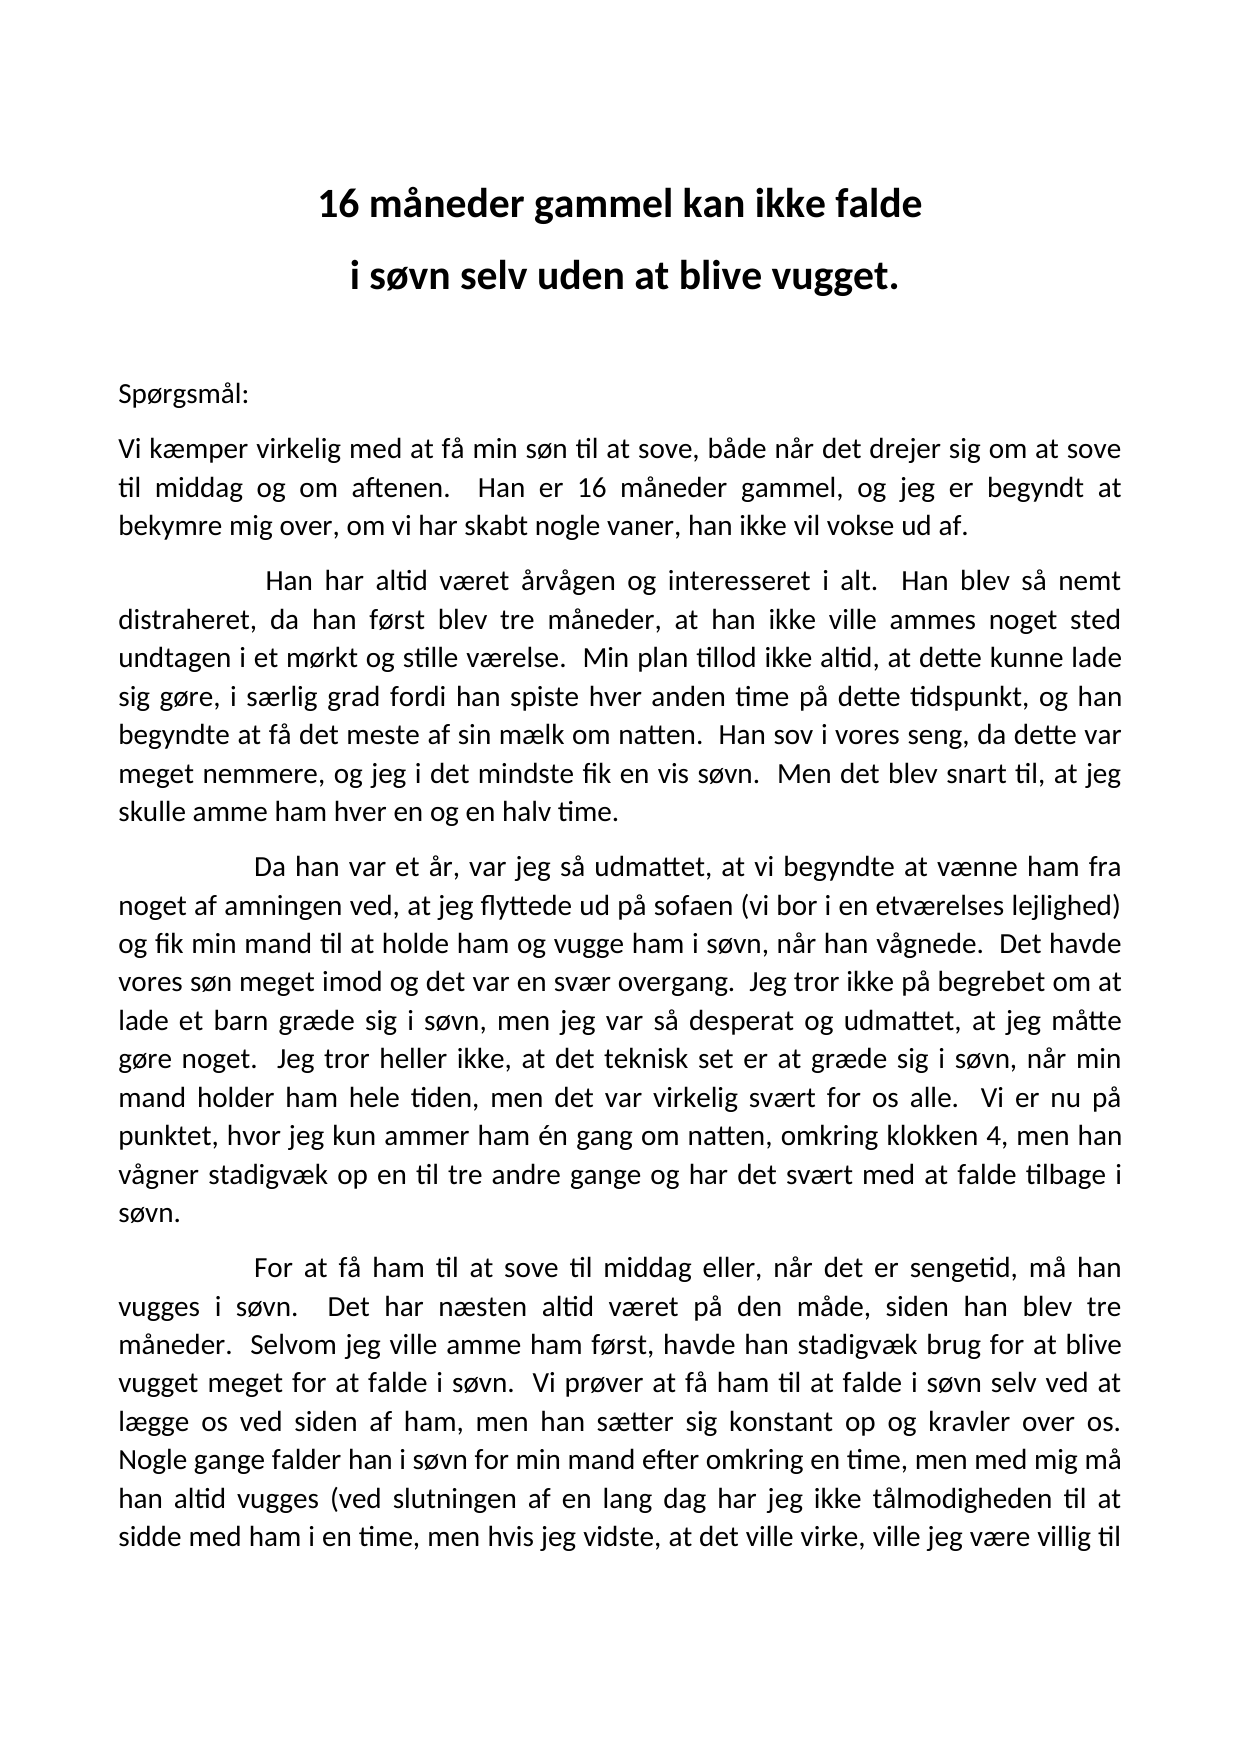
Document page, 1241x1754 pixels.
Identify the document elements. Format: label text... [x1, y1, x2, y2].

text Da han var et år, var jeg så udmattet, at vi begyndte at vænne ham fra noget af amningen ved, at jeg flyttede ud på sofaen (vi bor i en etværelses lejlighed) og fik min mand til at holde ham og vugge ham i søvn, når han vågnede. Det havde vores søn meget imod og det var en svær overgang. Jeg tror ikke på begrebet om at lade et barn græde sig i søvn, men jeg var så desperat og udmattet, at jeg måtte gøre noget. Jeg tror heller ikke, at det teknisk set er at græde sig i søvn, når min mand holder ham hele tiden, men det var virkelig svært for os alle. Vi er nu på punktet, hvor jeg kun ammer ham én gang om natten, omkring klokken 4, men han vågner stadigvæk op en til tre andre gange og har det svært med at falde tilbage i søvn. [118, 848, 1122, 1230]
text Spørgsmål: [118, 375, 1122, 411]
text 16 måneder gammel kan ikke falde [118, 177, 1122, 228]
text Han har altid været årvågen og interesseret i alt. Han blev så nemt distraheret, da han først blev tre måneder, at han ikke ville ammes noget sted undtagen i et mørkt og stille værelse. Min plan tillod ikke altid, at dette kunne lade sig gøre, i særlig grad fordi han spiste hver anden time på dette tidspunkt, og han begyndte at få det meste af sin mælk om natten. Han sov i vores seng, da dette var meget nemmere, og jeg i det mindste fik en vis søvn. Men det blev snart til, at jeg skulle amme ham hver en og en halv time. [118, 562, 1122, 829]
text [118, 1249, 1122, 1554]
text Vi kæmper virkelig med at få min søn til at sove, både når det drejer sig om at sove til middag og om aftenen. Han er 16 måneder gammel, og jeg er begyndt at bekymre mig over, om vi har skabt nogle vaner, han ikke vil vokse ud af. [118, 431, 1122, 543]
text i søvn selv uden at blive vugget. [118, 249, 1122, 299]
